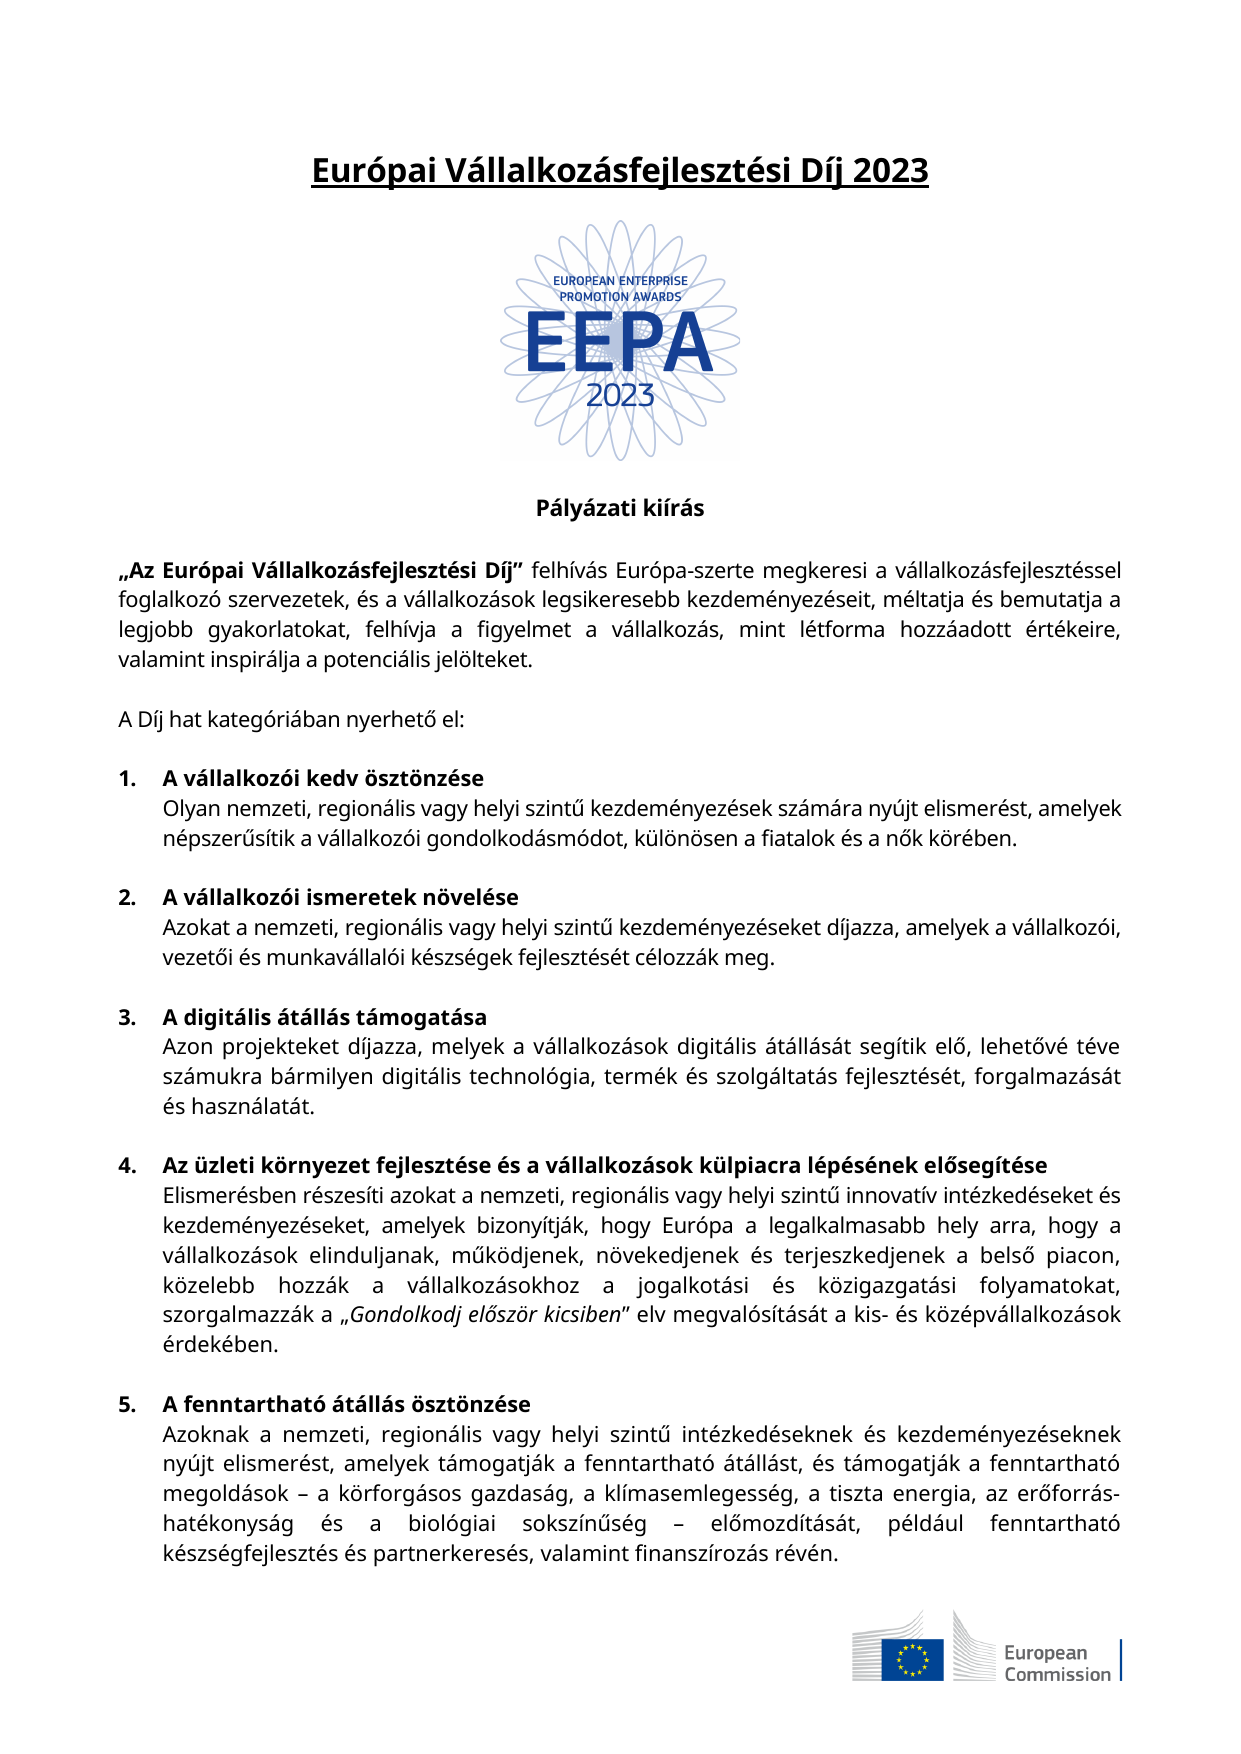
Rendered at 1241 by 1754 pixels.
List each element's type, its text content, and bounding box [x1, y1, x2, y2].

picture [852, 1609, 1123, 1681]
list Azon projekteket díjazza, melyek a vállalkozások digitális átállását segítik elő, lehetővé téve számukra bármilyen digitális technológia, termék és szolgáltatás fejlesztését, forgalmazását és használatát. [162, 1031, 1122, 1121]
text Azoknak a nemzeti, regionális vagy helyi szintű intézkedéseknek és kezdeményezéseknek nyújt elismerést, amelyek támogatják a fenntartható átállást, és támogatják a fenntartható megoldások – a körforgásos gazdaság, a klímasemlegesség, a tiszta energia, az erőforrás-hatékonyság és a biológiai sokszínűség – előmozdítását, például fenntartható készségfejlesztés és partnerkeresés, valamint finanszírozás révén. [162, 1419, 1122, 1568]
text A Díj hat kategóriában nyerhető el: [118, 704, 1122, 733]
text Pályázati kiírás [118, 492, 1122, 523]
list Az üzleti környezet fejlesztése és a vállalkozások külpiacra lépésének elősegítése [118, 1151, 1122, 1180]
list A vállalkozói kedv ösztönzése [118, 763, 1122, 793]
list A digitális átállás támogatása [118, 1002, 1122, 1031]
picture [500, 220, 741, 461]
text Olyan nemzeti, regionális vagy helyi szintű kezdeményezések számára nyújt elismerést, amelyek népszerűsítik a vállalkozói gondolkodásmódot, különösen a fiatalok és a nők körében. [162, 793, 1122, 853]
list Elismerésben részesíti azokat a nemzeti, regionális vagy helyi szintű innovatív intézkedéseket és kezdeményezéseket, amelyek bizonyítják, hogy Európa a legalkalmasabb hely arra, hogy a vállalkozások elinduljanak, működjenek, növekedjenek és terjeszkedjenek a belső piacon, közelebb hozzák a vállalkozásokhoz a jogalkotási és közigazgatási folyamatokat, szorgalmazzák a „Gondolkodj először kicsiben” elv megvalósítását a kis- és középvállalkozások érdekében. [162, 1180, 1122, 1359]
text „Az Európai Vállalkozásfejlesztési Díj” felhívás Európa-szerte megkeresi a vállalkozásfejlesztéssel foglalkozó szervezetek, és a vállalkozások legsikeresebb kezdeményezéseit, méltatja és bemutatja a legjobb gyakorlatokat, felhívja a figyelmet a vállalkozás, mint létforma hozzáadott értékeire, valamint inspirálja a potenciális jelölteket. [118, 555, 1122, 674]
text Azokat a nemzeti, regionális vagy helyi szintű kezdeményezéseket díjazza, amelyek a vállalkozói, vezetői és munkavállalói készségek fejlesztését célozzák meg. [162, 912, 1122, 972]
list A fenntartható átállás ösztönzése [118, 1389, 1122, 1419]
list A vállalkozói ismeretek növelése [118, 882, 1122, 912]
